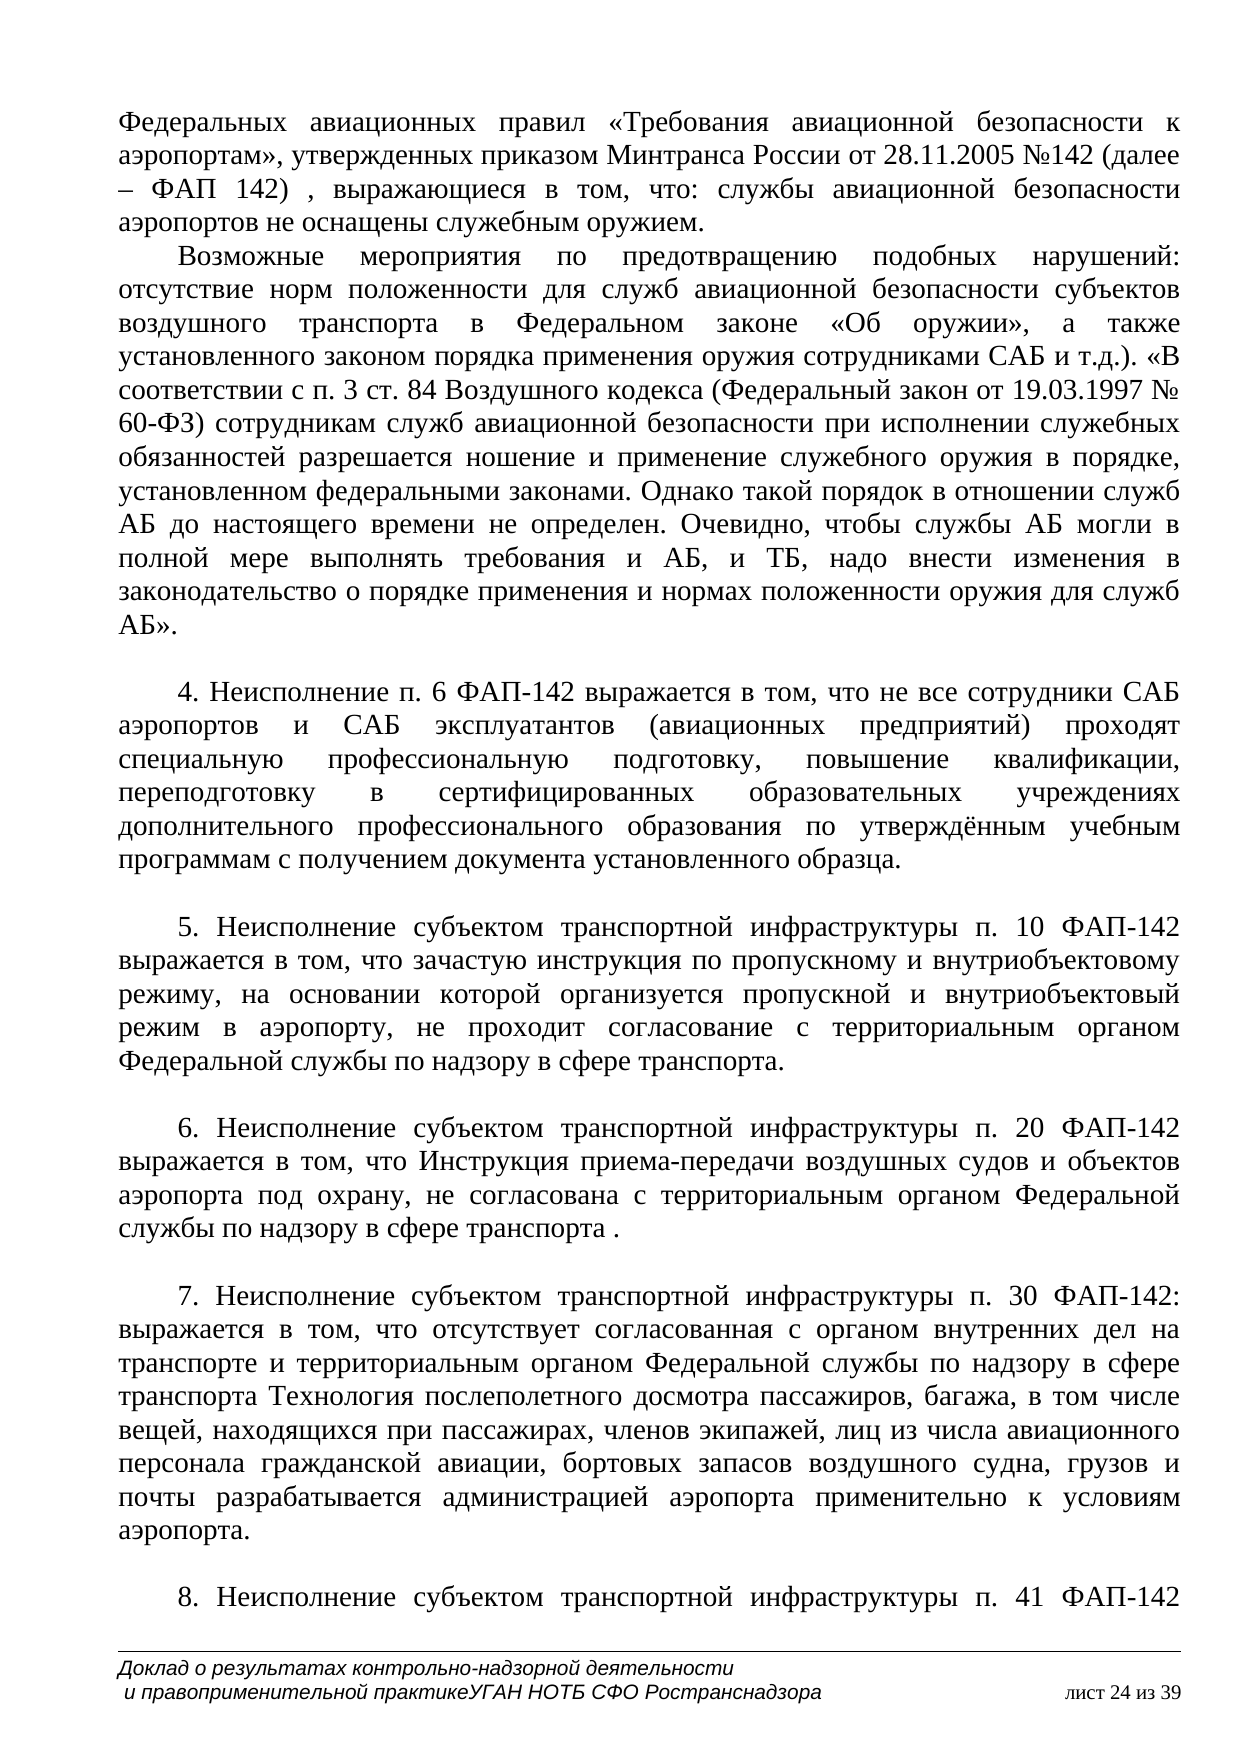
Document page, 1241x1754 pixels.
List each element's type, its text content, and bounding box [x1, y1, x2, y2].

title 7. Неисполнение субъектом транспортной инфраструктуры п. 30 ФАП-142: выражается в том, что отсутствует согласованная с органом внутренних дел на транспорте и территориальным органом Федеральной службы по надзору в сфере транспорта Технология послеполетного досмотра пассажиров, багажа, в том числе вещей, находящихся при пассажирах, членов экипажей, лиц из числа авиационного персонала гражданской авиации, бортовых запасов воздушного судна, грузов и почты разрабатывается администрацией аэропорта применительно к условиям аэропорта. [118, 1278, 1181, 1546]
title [118, 104, 1181, 238]
title 6. Неисполнение субъектом транспортной инфраструктуры п. 20 ФАП-142 выражается в том, что Инструкция приема-передачи воздушных судов и объектов аэропорта под охрану, не согласована с территориальным органом Федеральной службы по надзору в сфере транспорта . [118, 1110, 1181, 1244]
title 5. Неисполнение субъектом транспортной инфраструктуры п. 10 ФАП-142 выражается в том, что зачастую инструкция по пропускному и внутриобъектовому режиму, на основании которой организуется пропускной и внутриобъектовый режим в аэропорту, не проходит согласование с территориальным органом Федеральной службы по надзору в сфере транспорта. [118, 909, 1181, 1076]
title 4. Неисполнение п. 6 ФАП-142 выражается в том, что не все сотрудники САБ аэропортов и САБ эксплуатантов (авиационных предприятий) проходят специальную профессиональную подготовку, повышение квалификации, переподготовку в сертифицированных образовательных учреждениях дополнительного профессионального образования по утверждённым учебным программам с получением документа установленного образца. [118, 674, 1181, 875]
title Возможные мероприятия по предотвращению подобных нарушений: отсутствие норм положенности для служб авиационной безопасности субъектов воздушного транспорта в Федеральном законе «Об оружии», а также установленного законом порядка применения оружия сотрудниками САБ и т.д.). «В соответствии с п. 3 ст. 84 Воздушного кодекса (Федеральный закон от 19.03.1997 № 60-ФЗ) сотрудникам служб авиационной безопасности при исполнении служебных обязанностей разрешается ношение и применение служебного оружия в порядке, установленном федеральными законами. Однако такой порядок в отношении служб АБ до настоящего времени не определен. Очевидно, чтобы службы АБ могли в полной мере выполнять требования и АБ, и ТБ, надо внести изменения в законодательство о порядке применения и нормах положенности оружия для служб АБ». [118, 238, 1181, 640]
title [118, 1579, 1181, 1613]
